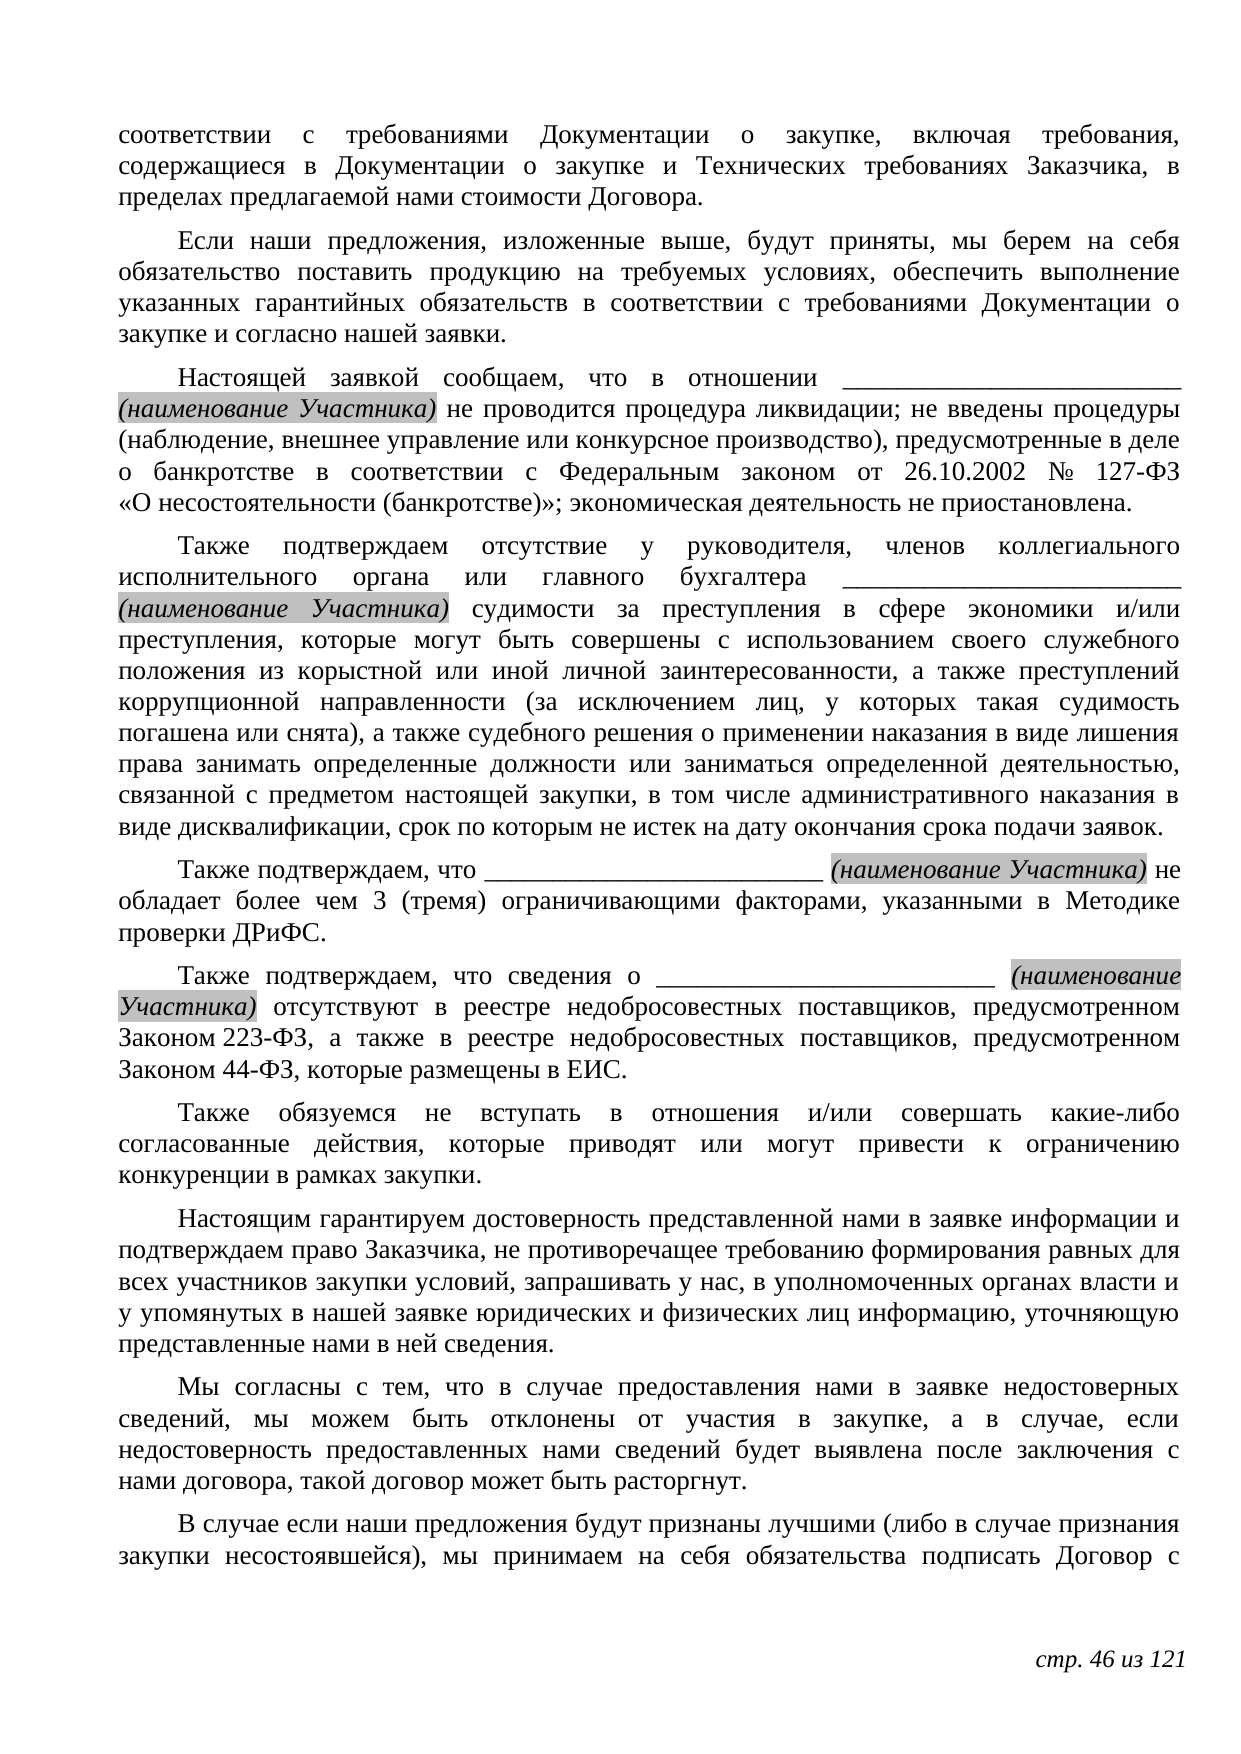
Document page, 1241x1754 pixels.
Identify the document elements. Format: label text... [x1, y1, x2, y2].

text Также обязуемся не вступать в отношения и/или совершать какие-либо согласованные действия, которые приводят или могут привести к ограничению конкуренции в рамках закупки. [118, 1096, 1181, 1190]
text Также подтверждаем, что _________________________ (наименование Участника) не обладает более чем 3 (тремя) ограничивающими факторами, указанными в Методике проверки ДРиФС. [118, 853, 1181, 947]
text Также подтверждаем, что сведения о _________________________ (наименование Участника) отсутствуют в реестре недобросовестных поставщиков, предусмотренном Законом 223-ФЗ, а также в реестре недобросовестных поставщиков, предусмотренном Законом 44-ФЗ, которые размещены в ЕИС. [118, 959, 1181, 1084]
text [118, 118, 1181, 212]
text Настоящей заявкой сообщаем, что в отношении _________________________ (наименование Участника) не проводится процедура ликвидации; не введены процедуры (наблюдение, внешнее управление или конкурсное производство), предусмотренные в деле о банкротстве в соответствии с Федеральным законом от 26.10.2002 № 127-ФЗ «О несостоятельности (банкротстве)»; экономическая деятельность не приостановлена. [118, 361, 1181, 517]
text Настоящим гарантируем достоверность представленной нами в заявке информации и подтверждаем право Заказчика, не противоречащее требованию формирования равных для всех участников закупки условий, запрашивать у нас, в уполномоченных органах власти и у упомянутых в нашей заявке юридических и физических лиц информацию, уточняющую представленные нами в ней сведения. [118, 1202, 1181, 1358]
text Если наши предложения, изложенные выше, будут приняты, мы берем на себя обязательство поставить продукцию на требуемых условиях, обеспечить выполнение указанных гарантийных обязательств в соответствии с требованиями Документации о закупке и согласно нашей заявки. [118, 224, 1181, 349]
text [118, 1508, 1181, 1570]
text Также подтверждаем отсутствие у руководителя, членов коллегиального исполнительного органа или главного бухгалтера _________________________ (наименование Участника) судимости за преступления в сфере экономики и/или преступления, которые могут быть совершены с использованием своего служебного положения из корыстной или иной личной заинтересованности, а также преступлений коррупционной направленности (за исключением лиц, у которых такая судимость погашена или снята), а также судебного решения о применении наказания в виде лишения права занимать определенные должности или заниматься определенной деятельностью, связанной с предметом настоящей закупки, в том числе административного наказания в виде дисквалификации, срок по которым не истек на дату окончания срока подачи заявок. [118, 529, 1181, 841]
text Мы согласны с тем, что в случае предоставления нами в заявке недостоверных сведений, мы можем быть отклонены от участия в закупке, а в случае, если недостоверность предоставленных нами сведений будет выявлена после заключения с нами договора, такой договор может быть расторгнут. [118, 1371, 1181, 1495]
